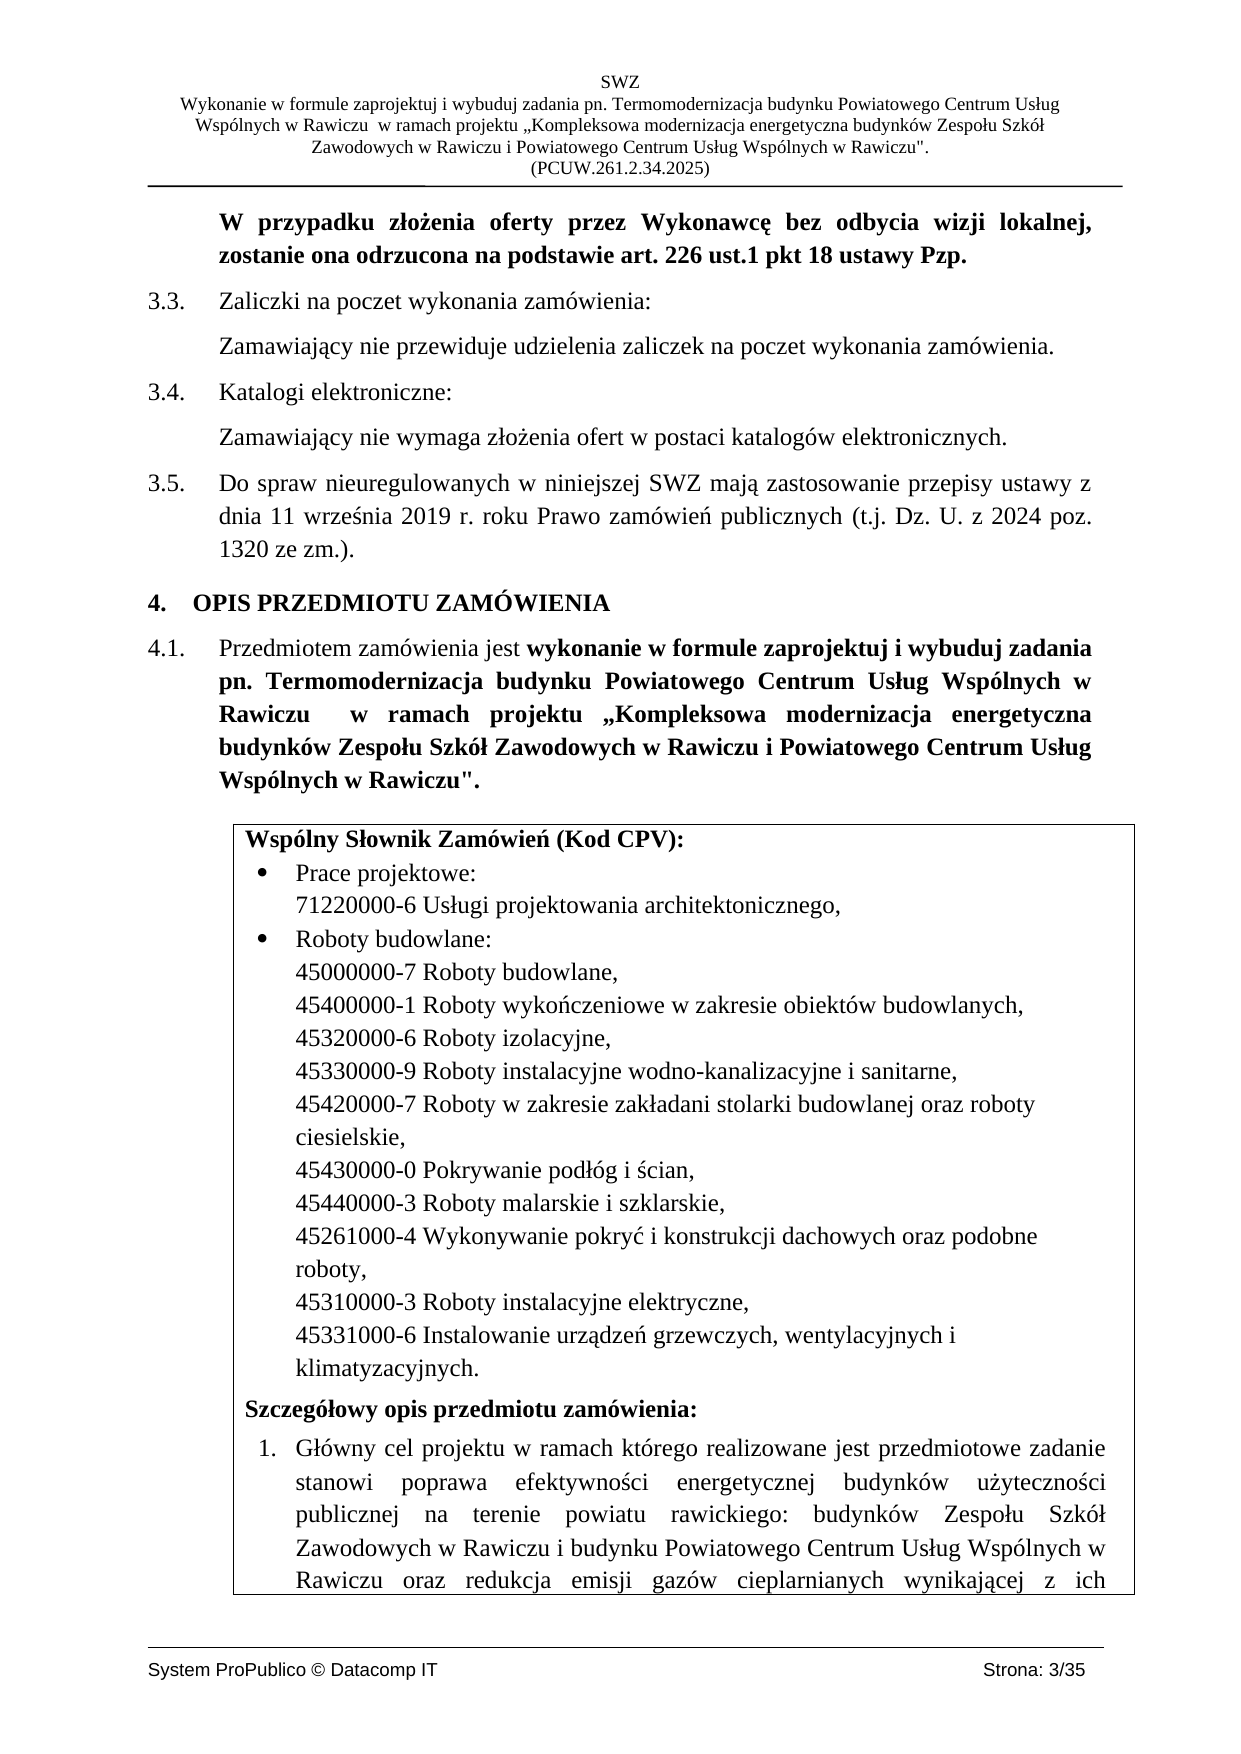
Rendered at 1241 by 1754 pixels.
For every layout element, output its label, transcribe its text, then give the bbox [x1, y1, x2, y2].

subtitle Zamawiający nie przewiduje udzielenia zaliczek na poczet wykonania zamówienia. [218, 331, 1093, 360]
subtitle Katalogi elektroniczne: [148, 377, 1093, 406]
text W przypadku złożenia oferty przez Wykonawcę bez odbycia wizji lokalnej, zostanie ona odrzucona na podstawie art. 226 ust.1 pkt 18 ustawy Pzp. [218, 207, 1093, 269]
list Przedmiotem zamówienia jest wykonanie w formule zaprojektuj i wybuduj zadania pn. Termomodernizacja budynku Powiatowego Centrum Usług Wspólnych w Rawiczu w ramach projektu „Kompleksowa modernizacja energetyczna budynków Zespołu Szkół Zawodowych w Rawiczu i Powiatowego Centrum Usług Wspólnych w Rawiczu". [148, 633, 1093, 794]
list Do spraw nieuregulowanych w niniejszej SWZ mają zastosowanie przepisy ustawy z dnia 11 września 2019 r. roku Prawo zamówień publicznych (t.j. Dz. U. z 2024 poz. 1320 ze zm.). [148, 468, 1093, 563]
subtitle Zaliczki na poczet wykonania zamówienia: [148, 286, 1093, 315]
list Opis przedmiotu zamówienia [148, 588, 1093, 617]
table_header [234, 825, 1134, 1594]
text Zamawiający nie wymaga złożenia ofert w postaci katalogów elektronicznych. [218, 422, 1093, 451]
